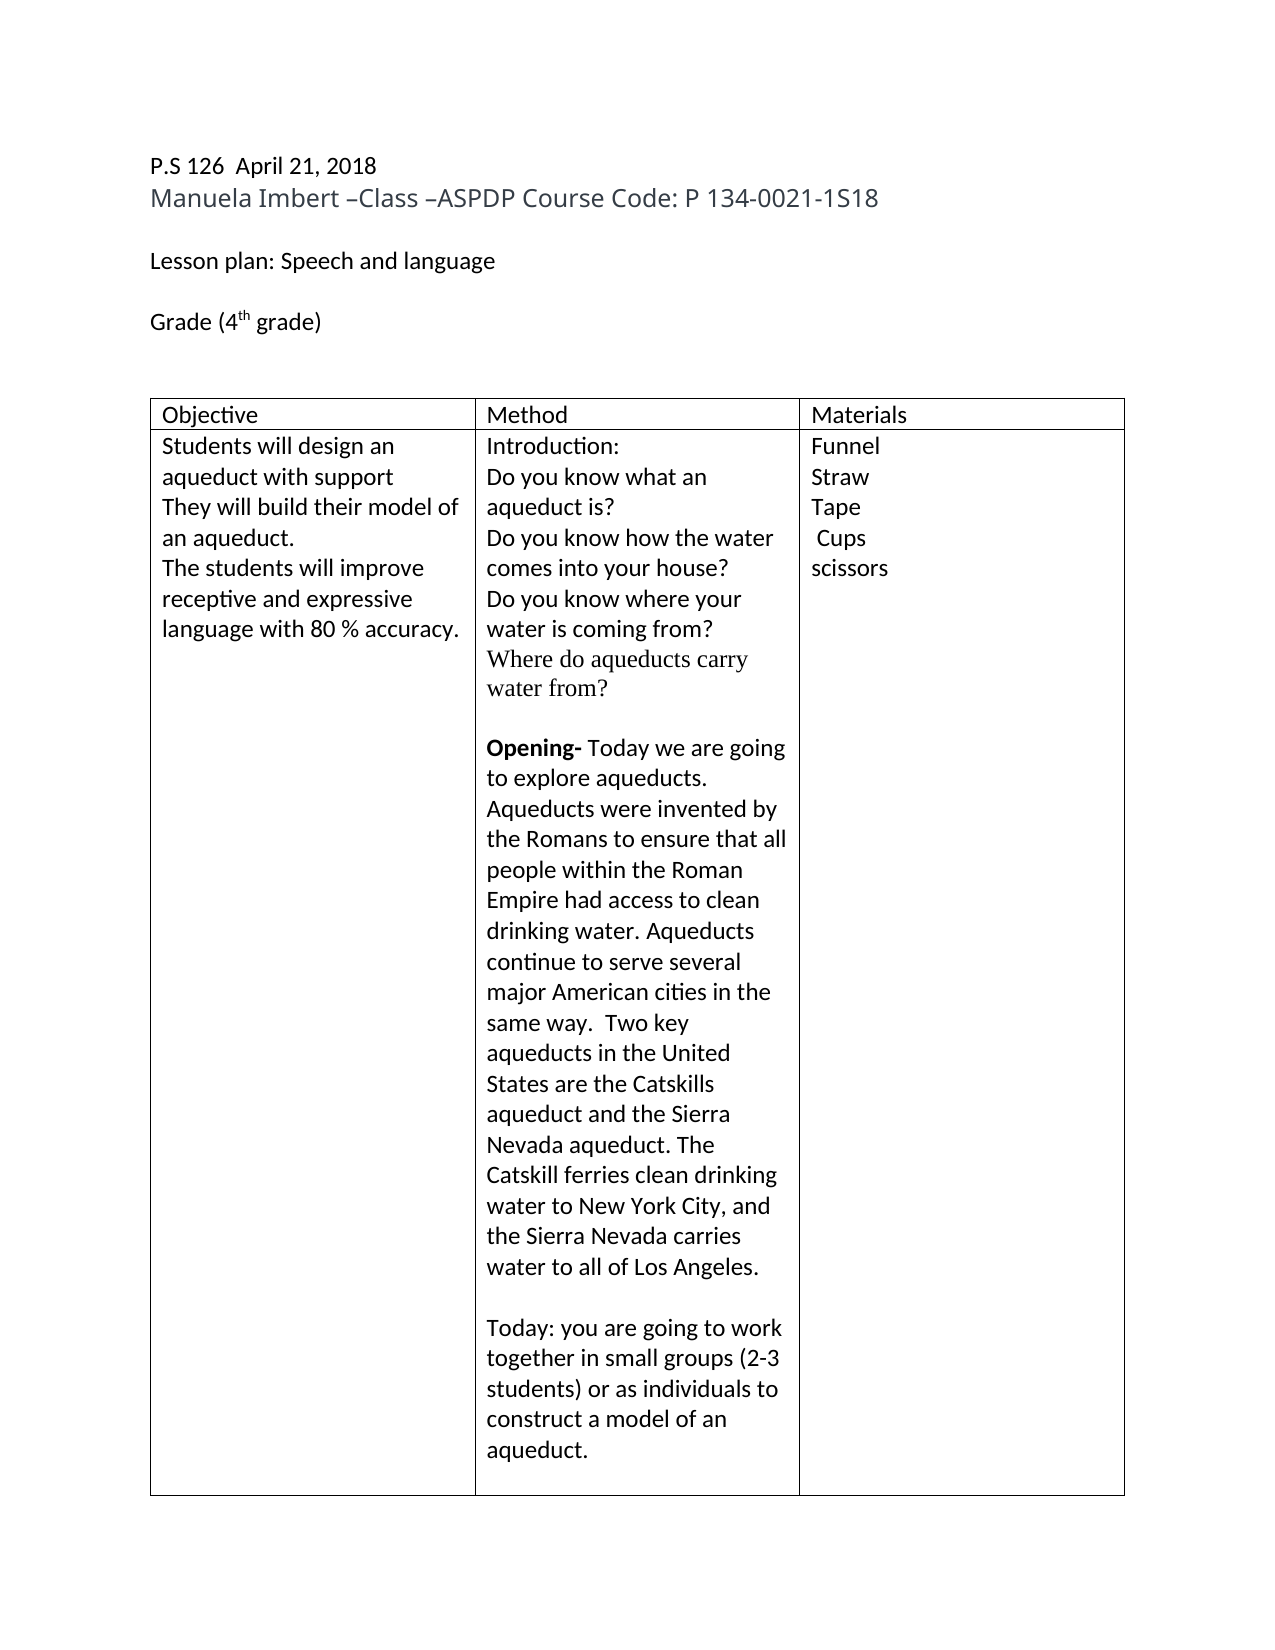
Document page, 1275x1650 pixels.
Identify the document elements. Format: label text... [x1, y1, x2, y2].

text P.S 126 April 21, 2018 [150, 150, 1125, 181]
text Grade (4th grade) [150, 306, 1125, 337]
table_header Objective [151, 399, 475, 429]
table_header Method [476, 399, 799, 429]
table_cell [151, 430, 475, 1495]
text Lesson plan: Speech and language [150, 245, 1125, 276]
table_header Materials [800, 399, 1124, 429]
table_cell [800, 430, 1124, 1495]
text Manuela Imbert –Class –ASPDP Course Code: P 134-0021-1S18 [150, 181, 1125, 214]
